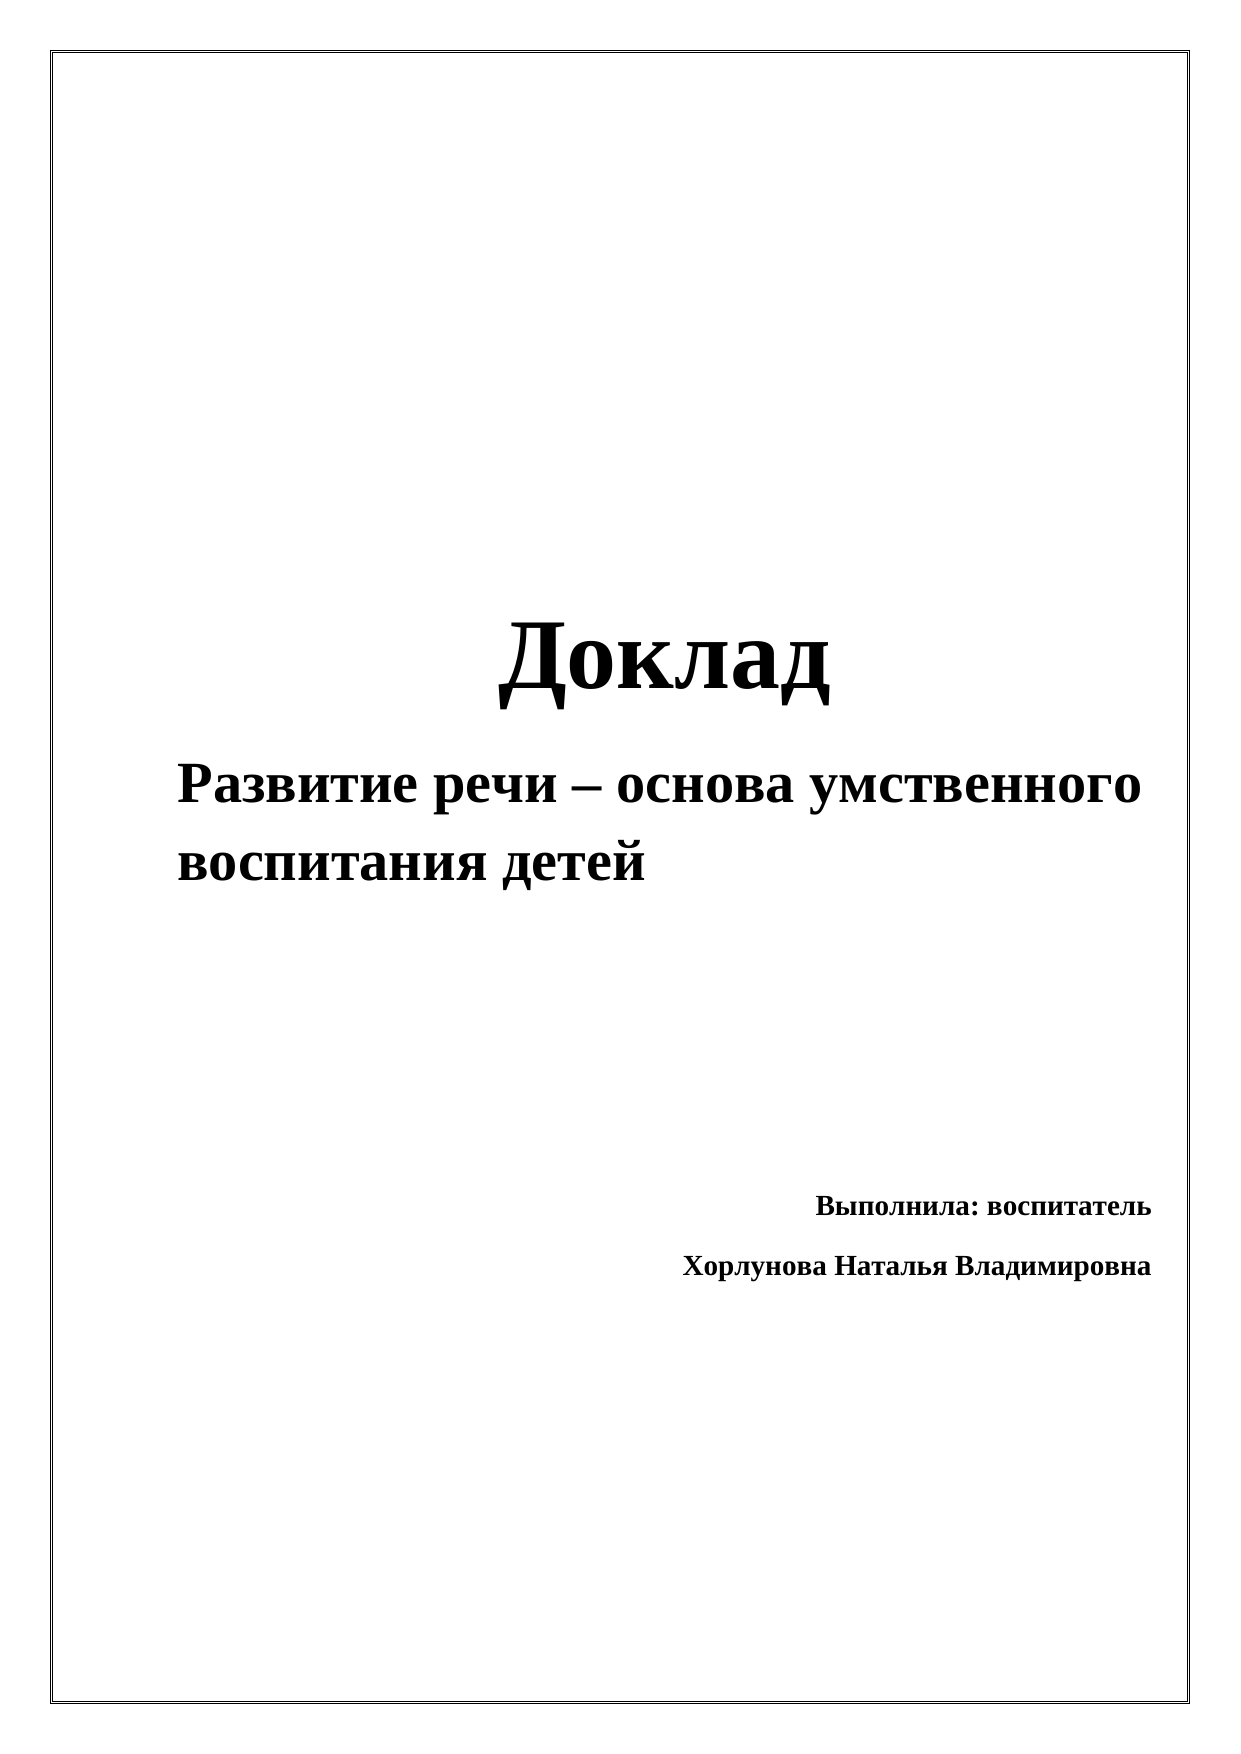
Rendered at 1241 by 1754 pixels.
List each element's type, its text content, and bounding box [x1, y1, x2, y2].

text Выполнила: воспитатель [177, 1188, 1152, 1222]
text Развитие речи – основа умственного воспитания детей [177, 748, 1152, 892]
text Хорлунова Наталья Владимировна [177, 1248, 1152, 1281]
text Доклад [177, 595, 1152, 710]
